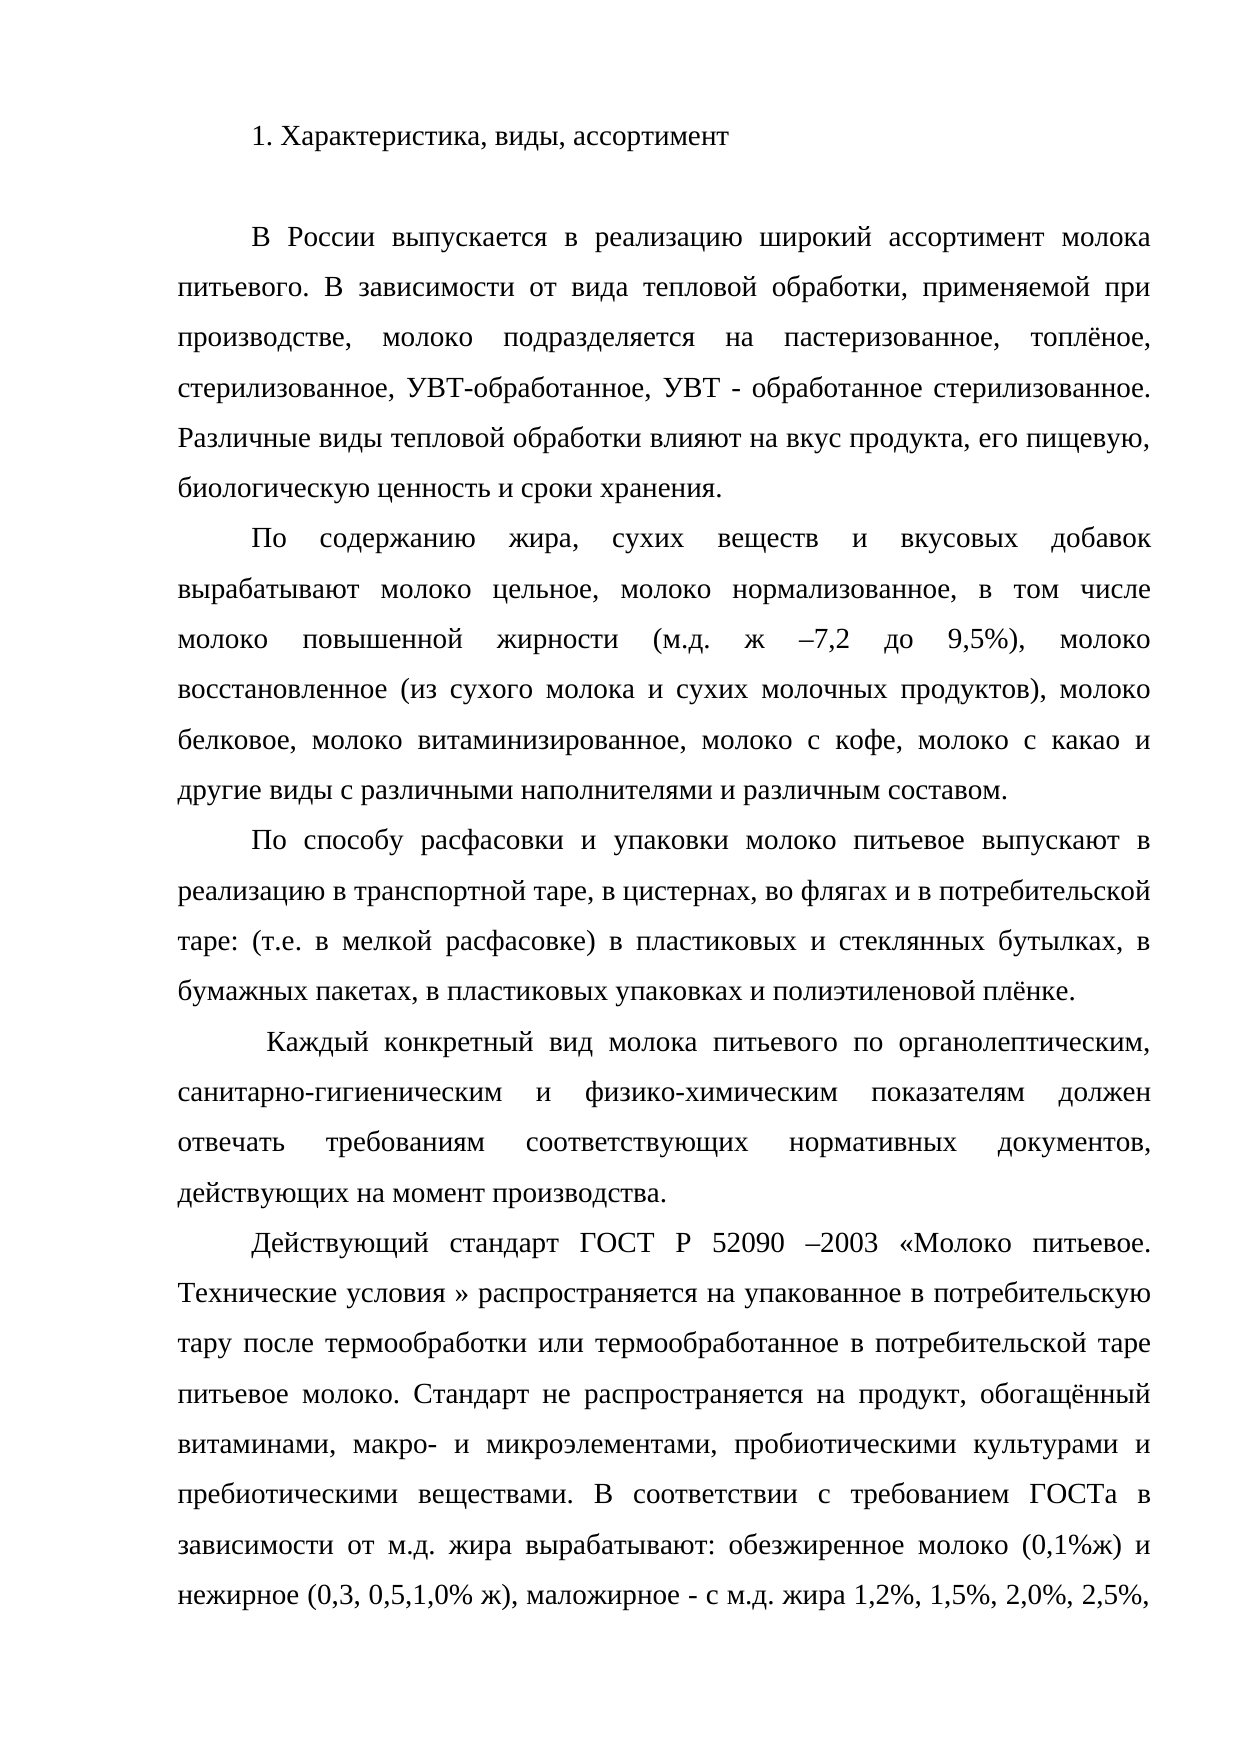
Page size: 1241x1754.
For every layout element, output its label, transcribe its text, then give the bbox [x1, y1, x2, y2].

text Каждый конкретный вид молока питьевого по органолептическим, санитарно-гигиеническим и физико-химическим показателям должен отвечать требованиям соответствующих нормативных документов, действующих на момент производства. [177, 1024, 1152, 1208]
text По содержанию жира, сухих веществ и вкусовых добавок вырабатывают молоко цельное, молоко нормализованное, в том числе молоко повышенной жирности (м.д. ж –7,2 до 9,5%), молоко восстановленное (из сухого молока и сухих молочных продуктов), молоко белковое, молоко витаминизированное, молоко с кофе, молоко с какао и другие виды с различными наполнителями и различным составом. [177, 521, 1152, 806]
text По способу расфасовки и упаковки молоко питьевое выпускают в реализацию в транспортной таре, в цистернах, во флягах и в потребительской таре: (т.е. в мелкой расфасовке) в пластиковых и стеклянных бутылках, в бумажных пакетах, в пластиковых упаковках и полиэтиленовой плёнке. [177, 822, 1152, 1007]
text 1. Характеристика, виды, ассортимент [177, 118, 1152, 152]
text В России выпускается в реализацию широкий ассортимент молока питьевого. В зависимости от вида тепловой обработки, применяемой при производстве, молоко подразделяется на пастеризованное, топлёное, стерилизованное, УВТ-обработанное, УВТ - обработанное стерилизованное. Различные виды тепловой обработки влияют на вкус продукта, его пищевую, биологическую ценность и сроки хранения. [177, 219, 1152, 504]
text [177, 1225, 1152, 1611]
